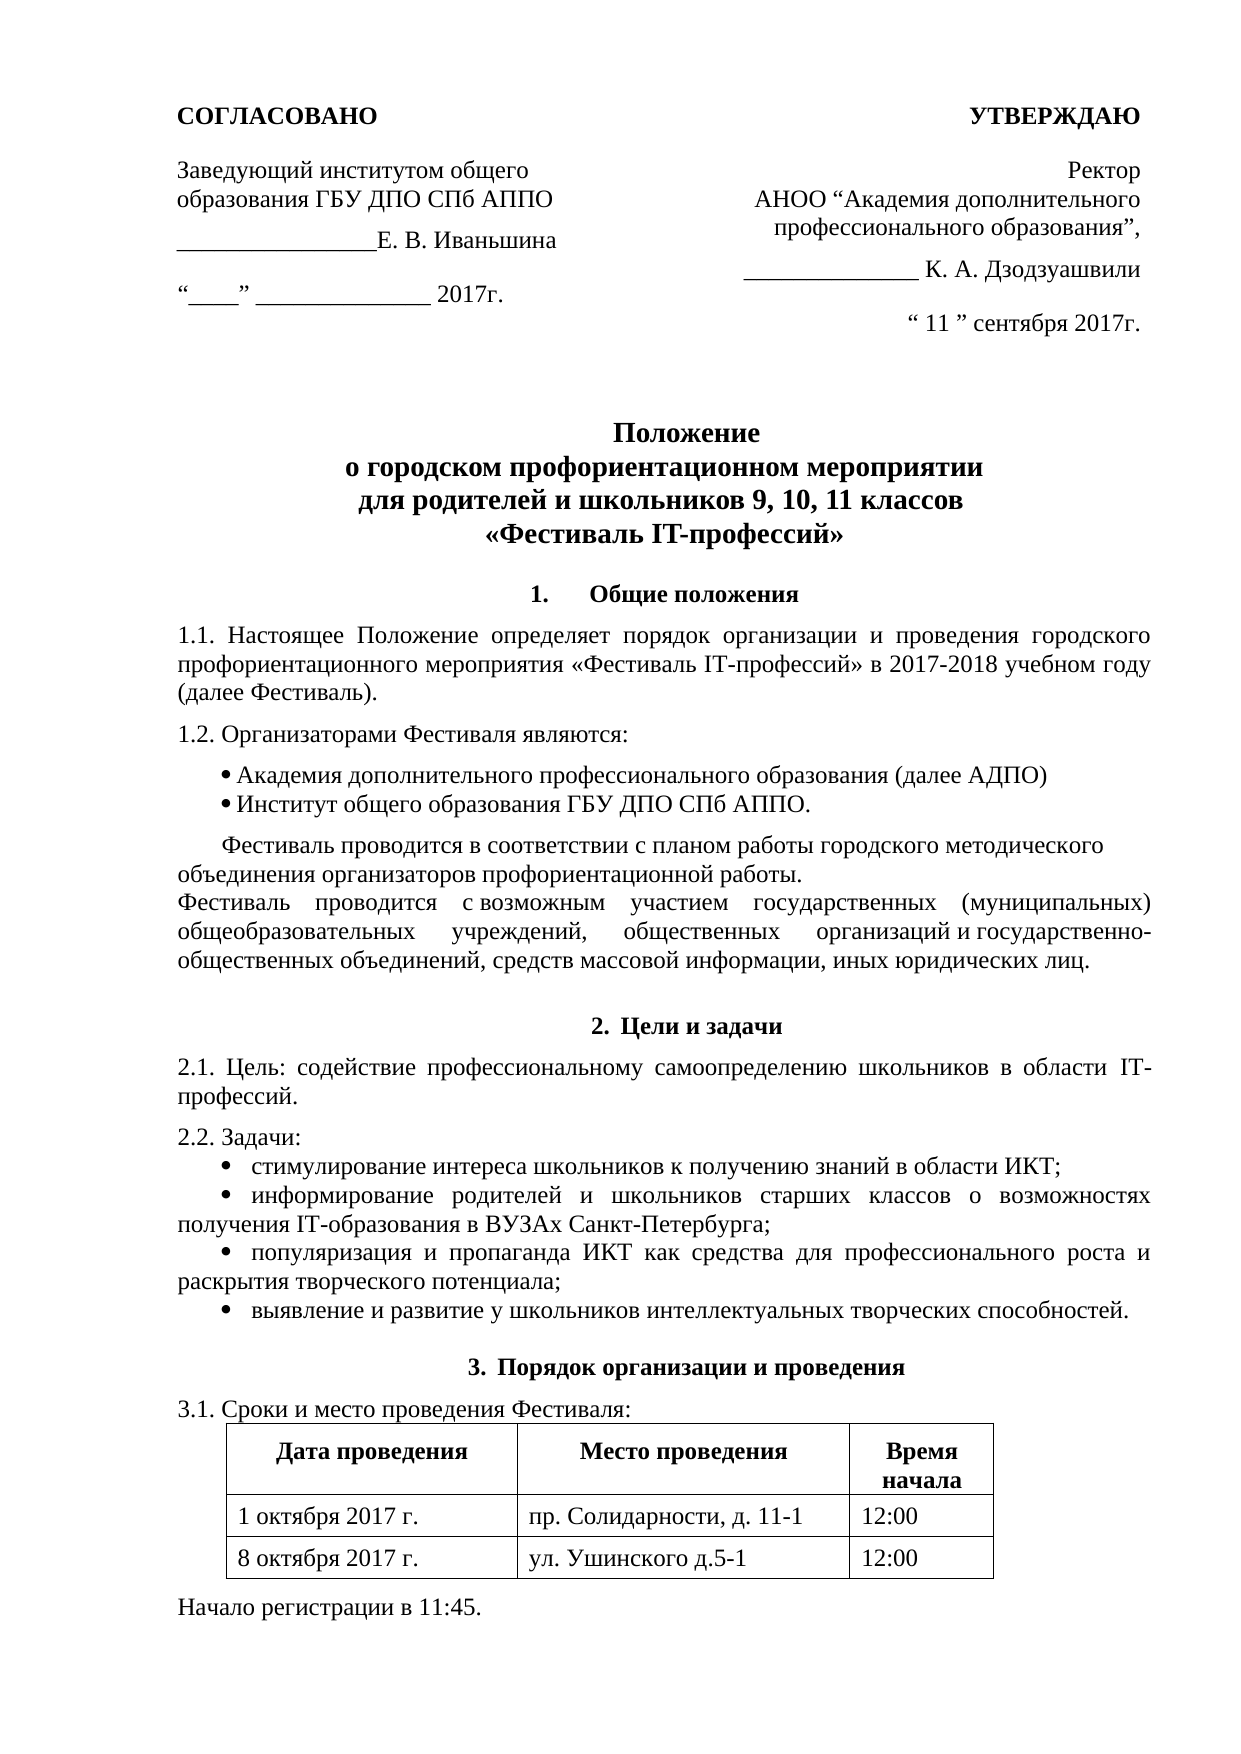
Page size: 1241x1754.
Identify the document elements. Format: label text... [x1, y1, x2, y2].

text Положение о городском профориентационном мероприятии для родителей и школьников 9, 10, 11 классов «Фестиваль IT-профессий» [177, 415, 1152, 549]
table_cell 12:00 [850, 1537, 993, 1578]
list информирование родителей и школьников старших классов о возможностях получения IT-образования в ВУЗАх Санкт-Петербурга; [177, 1180, 1152, 1237]
text 2.2. Задачи: [177, 1122, 1152, 1151]
table_header Время начала [850, 1424, 993, 1493]
text 1.2. Организаторами Фестиваля являются: [177, 719, 1152, 747]
table_cell 12:00 [850, 1495, 993, 1536]
table_cell пр. Солидарности, д. 11-1 [518, 1495, 849, 1536]
table_header УТВЕРЖДАЮ Ректор АНОО “Академия дополнительного профессионального образования”, ______________ К. А. Дзодзуашвили “ 11 ” сентября 2017г. [724, 89, 1152, 415]
list популяризация и пропаганда ИКТ как средства для профессионального роста и раскрытия творческого потенциала; [177, 1237, 1152, 1295]
list выявление и развитие у школьников интеллектуальных творческих способностей. [177, 1295, 1152, 1324]
text Фестиваль проводится с возможным участием государственных (муниципальных) общеобразовательных учреждений, общественных организаций и государственно-общественных объединений, средств массовой информации, иных юридических лиц. [177, 887, 1152, 974]
table_cell 1 октября 2017 г. [227, 1495, 517, 1536]
list Институт общего образования ГБУ ДПО СПб АППО. [222, 789, 1152, 817]
table_cell ул. Ушинского д.5-1 [518, 1537, 849, 1578]
list Цели и задачи [221, 1011, 1152, 1040]
text 2.1. Цель: содействие профессиональному самоопределению школьников в области IT- профессий. [177, 1052, 1152, 1110]
list стимулирование интереса школьников к получению знаний в области ИКТ; [177, 1151, 1152, 1180]
table_header Место проведения [518, 1424, 849, 1493]
text Фестиваль проводится в соответствии с планом работы городского методического объединения организаторов профориентационной работы. [177, 830, 1152, 887]
list Порядок организации и проведения [221, 1352, 1152, 1381]
table_header Дата проведения [227, 1424, 517, 1493]
text 1.1. Настоящее Положение определяет порядок организации и проведения городского профориентационного мероприятия «Фестиваль IT-профессий» в 2017-2018 учебном году (далее Фестиваль). [177, 620, 1152, 706]
table_header СОГЛАСОВАНО Заведующий институтом общего образования ГБУ ДПО СПб АППО ________________Е. В. Иваньшина “____” ______________ 2017г. [166, 89, 723, 415]
text Начало регистрации в 11:45. [177, 1592, 1152, 1620]
text 3.1. Сроки и место проведения Фестиваля: [177, 1394, 1152, 1422]
list Академия дополнительного профессионального образования (далее АДПО) [222, 760, 1152, 789]
table_cell 8 октября 2017 г. [227, 1537, 517, 1578]
list Общие положения [177, 579, 1152, 607]
